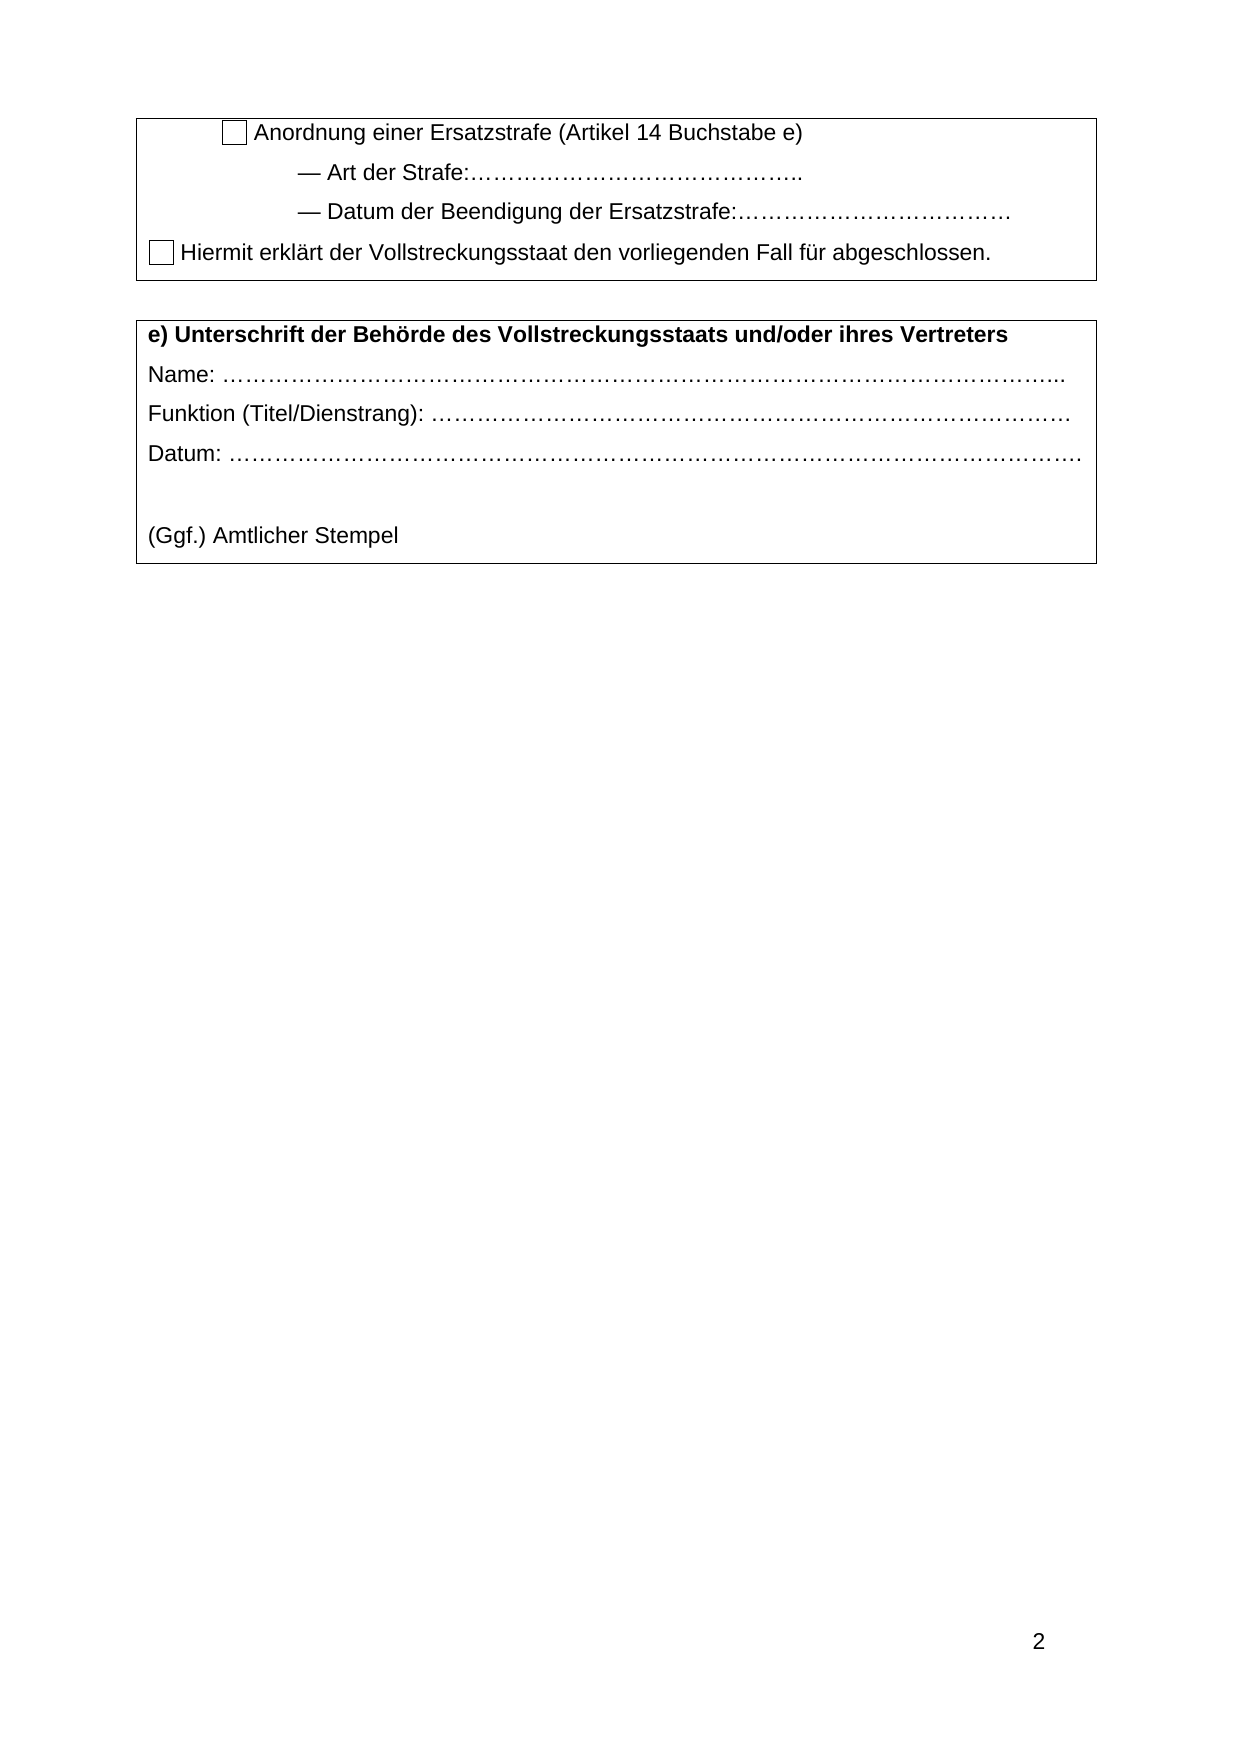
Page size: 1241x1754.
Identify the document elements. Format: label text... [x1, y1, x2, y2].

table_header e) Unterschrift der Behörde des Vollstreckungsstaats und/oder ihres Vertreters Name: ………………………………………………………………………………………………... Funktion (Titel/Dienstrang): ………………………………………………………………………… Datum: …………………………………………………………………………………………………. (Ggf.) Amtlicher Stempel [137, 321, 1096, 563]
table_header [137, 119, 1096, 279]
